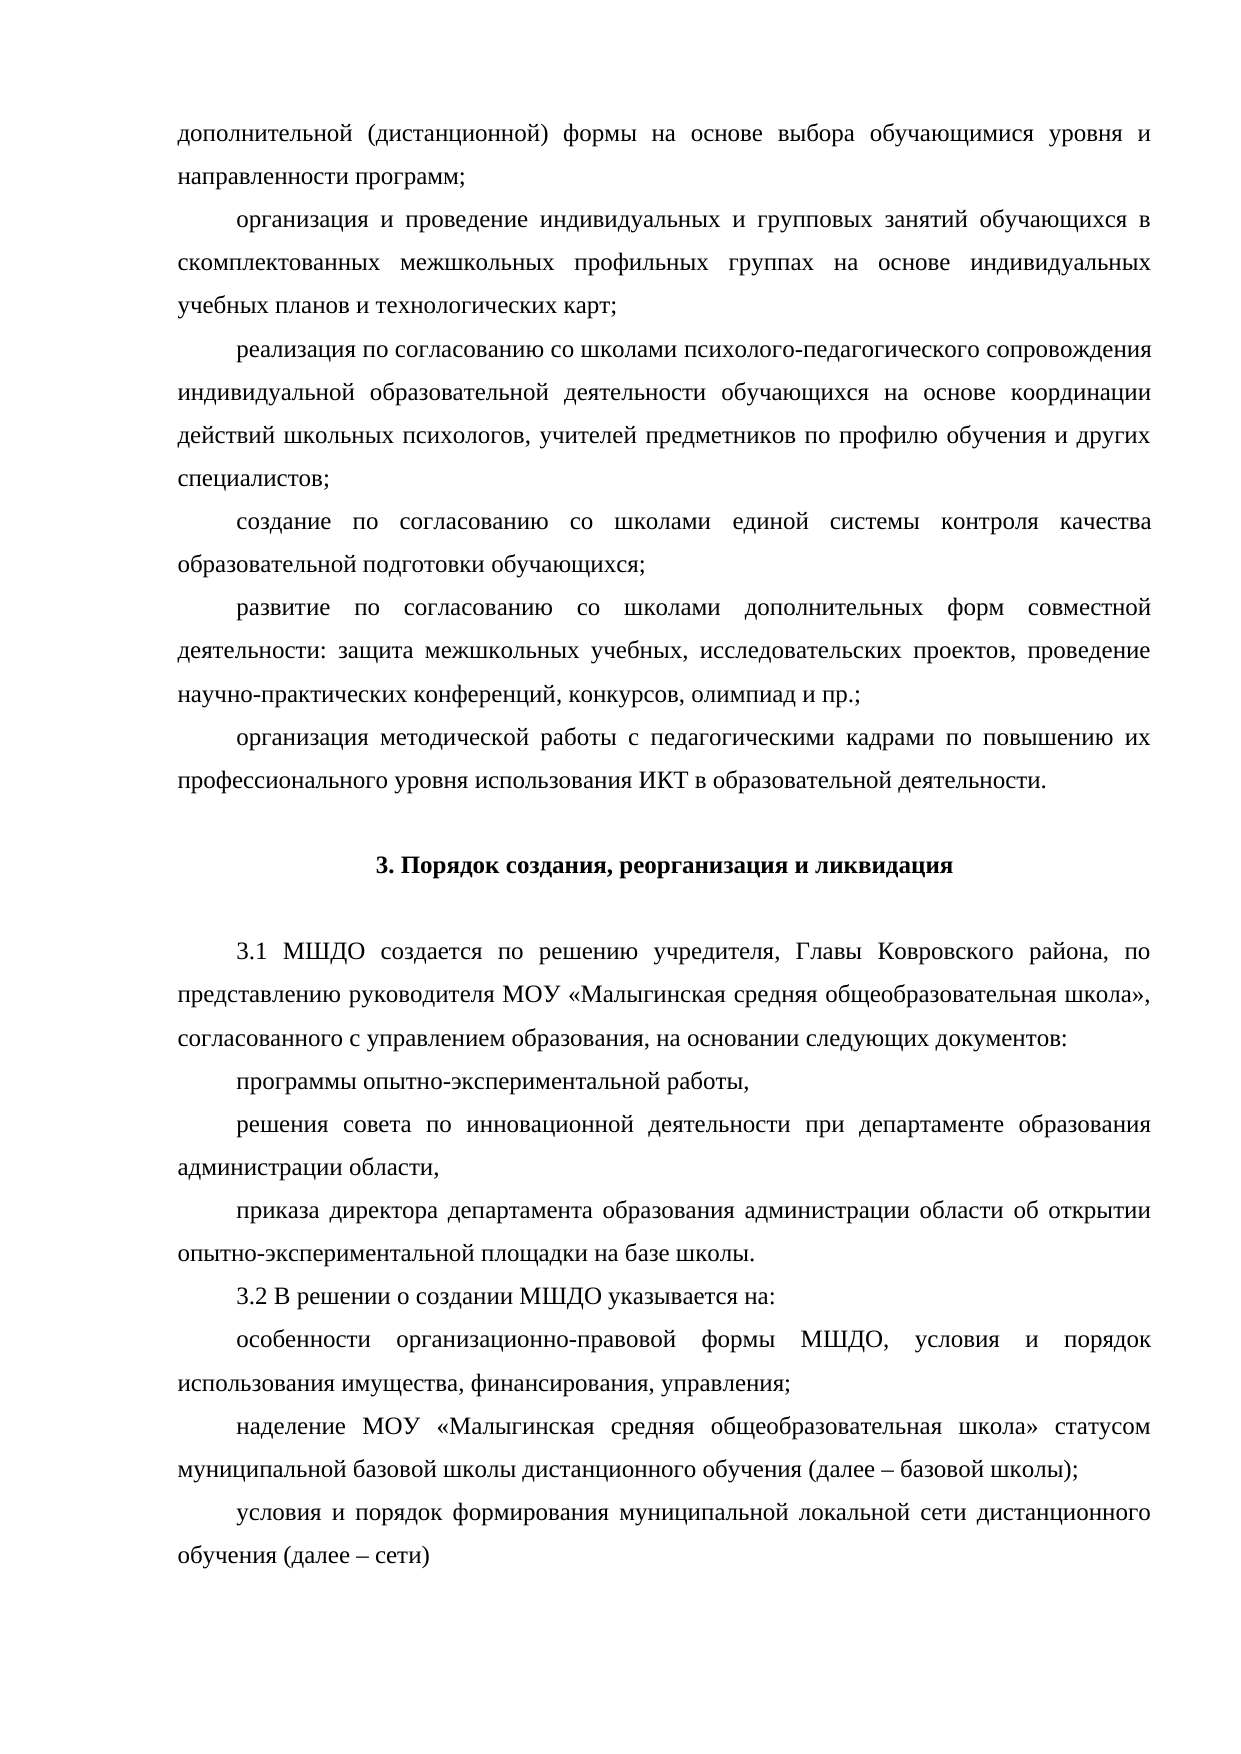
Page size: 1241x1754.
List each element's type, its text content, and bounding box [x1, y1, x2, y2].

text организация и проведение индивидуальных и групповых занятий обучающихся в скомплектованных межшкольных профильных группах на основе индивидуальных учебных планов и технологических карт; [177, 204, 1152, 319]
text приказа директора департамента образования администрации области об открытии опытно-экспериментальной площадки на базе школы. [177, 1195, 1152, 1267]
title программы опытно-экспериментальной работы, [177, 1066, 1152, 1094]
text 3.2 В решении о создании МШДО указывается на: [177, 1281, 1152, 1310]
text особенности организационно-правовой формы МШДО, условия и порядок использования имущества, финансирования, управления; [177, 1324, 1152, 1396]
text организация методической работы с педагогическими кадрами по повышению их профессионального уровня использования ИКТ в образовательной деятельности. [177, 722, 1152, 794]
text наделение МОУ «Малыгинская средняя общеобразовательная школа» статусом муниципальной базовой школы дистанционного обучения (далее – базовой школы); [177, 1411, 1152, 1483]
text реализация по согласованию со школами психолого-педагогического сопровождения индивидуальной образовательной деятельности обучающихся на основе координации действий школьных психологов, учителей предметников по профилю обучения и других специалистов; [177, 334, 1152, 492]
text 3. Порядок создания, реорганизация и ликвидация [177, 850, 1152, 879]
title 3.1 МШДО создается по решению учредителя, Главы Ковровского района, по представлению руководителя МОУ «Малыгинская средняя общеобразовательная школа», согласованного с управлением образования, на основании следующих документов: [177, 936, 1152, 1051]
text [177, 118, 1152, 190]
text условия и порядок формирования муниципальной локальной сети дистанционного обучения (далее – сети) [177, 1497, 1152, 1569]
text создание по согласованию со школами единой системы контроля качества образовательной подготовки обучающихся; [177, 506, 1152, 578]
text развитие по согласованию со школами дополнительных форм совместной деятельности: защита межшкольных учебных, исследовательских проектов, проведение научно-практических конференций, конкурсов, олимпиад и пр.; [177, 592, 1152, 707]
text решения совета по инновационной деятельности при департаменте образования администрации области, [177, 1109, 1152, 1181]
